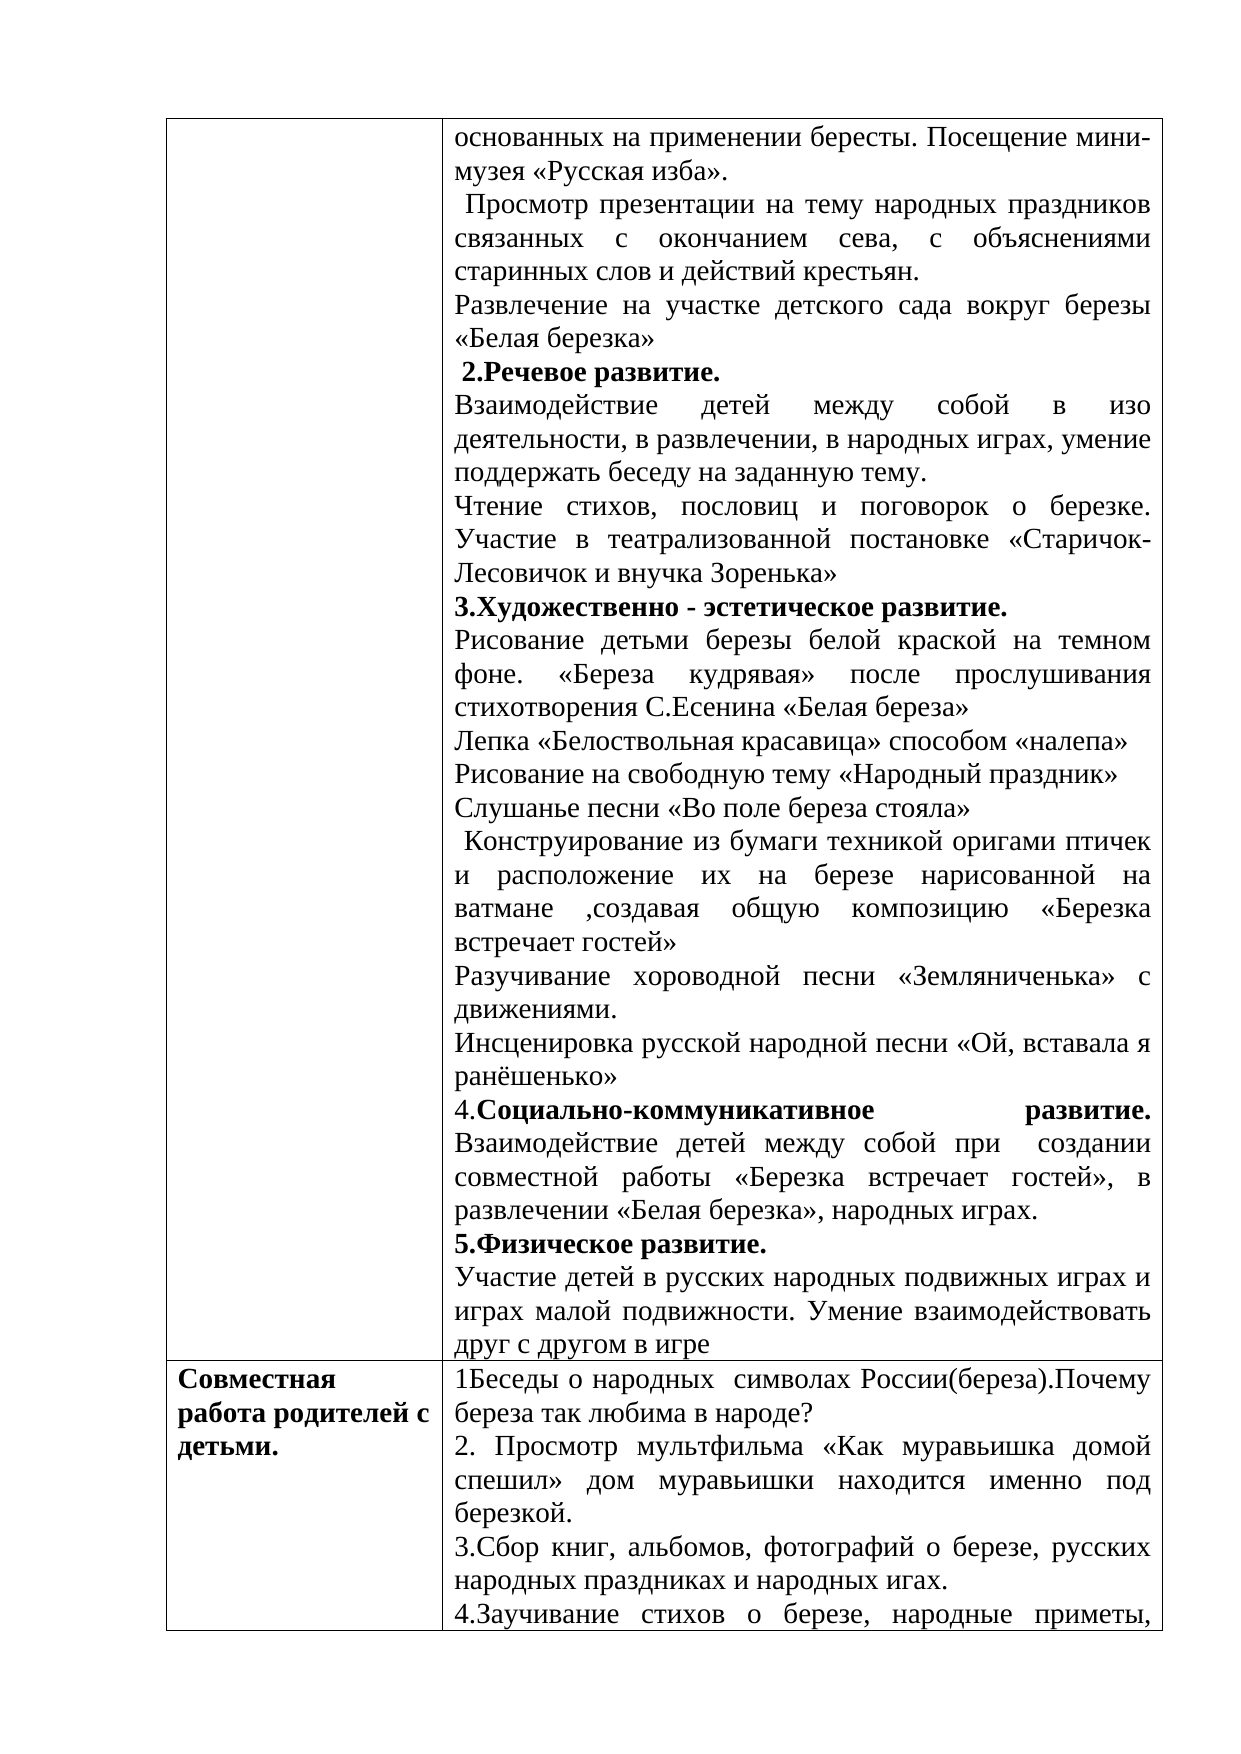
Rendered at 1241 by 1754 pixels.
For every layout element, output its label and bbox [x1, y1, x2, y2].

table_cell [167, 1361, 442, 1629]
table_cell [443, 1361, 1162, 1629]
table_cell [443, 119, 1162, 1360]
table_cell [167, 119, 442, 1360]
